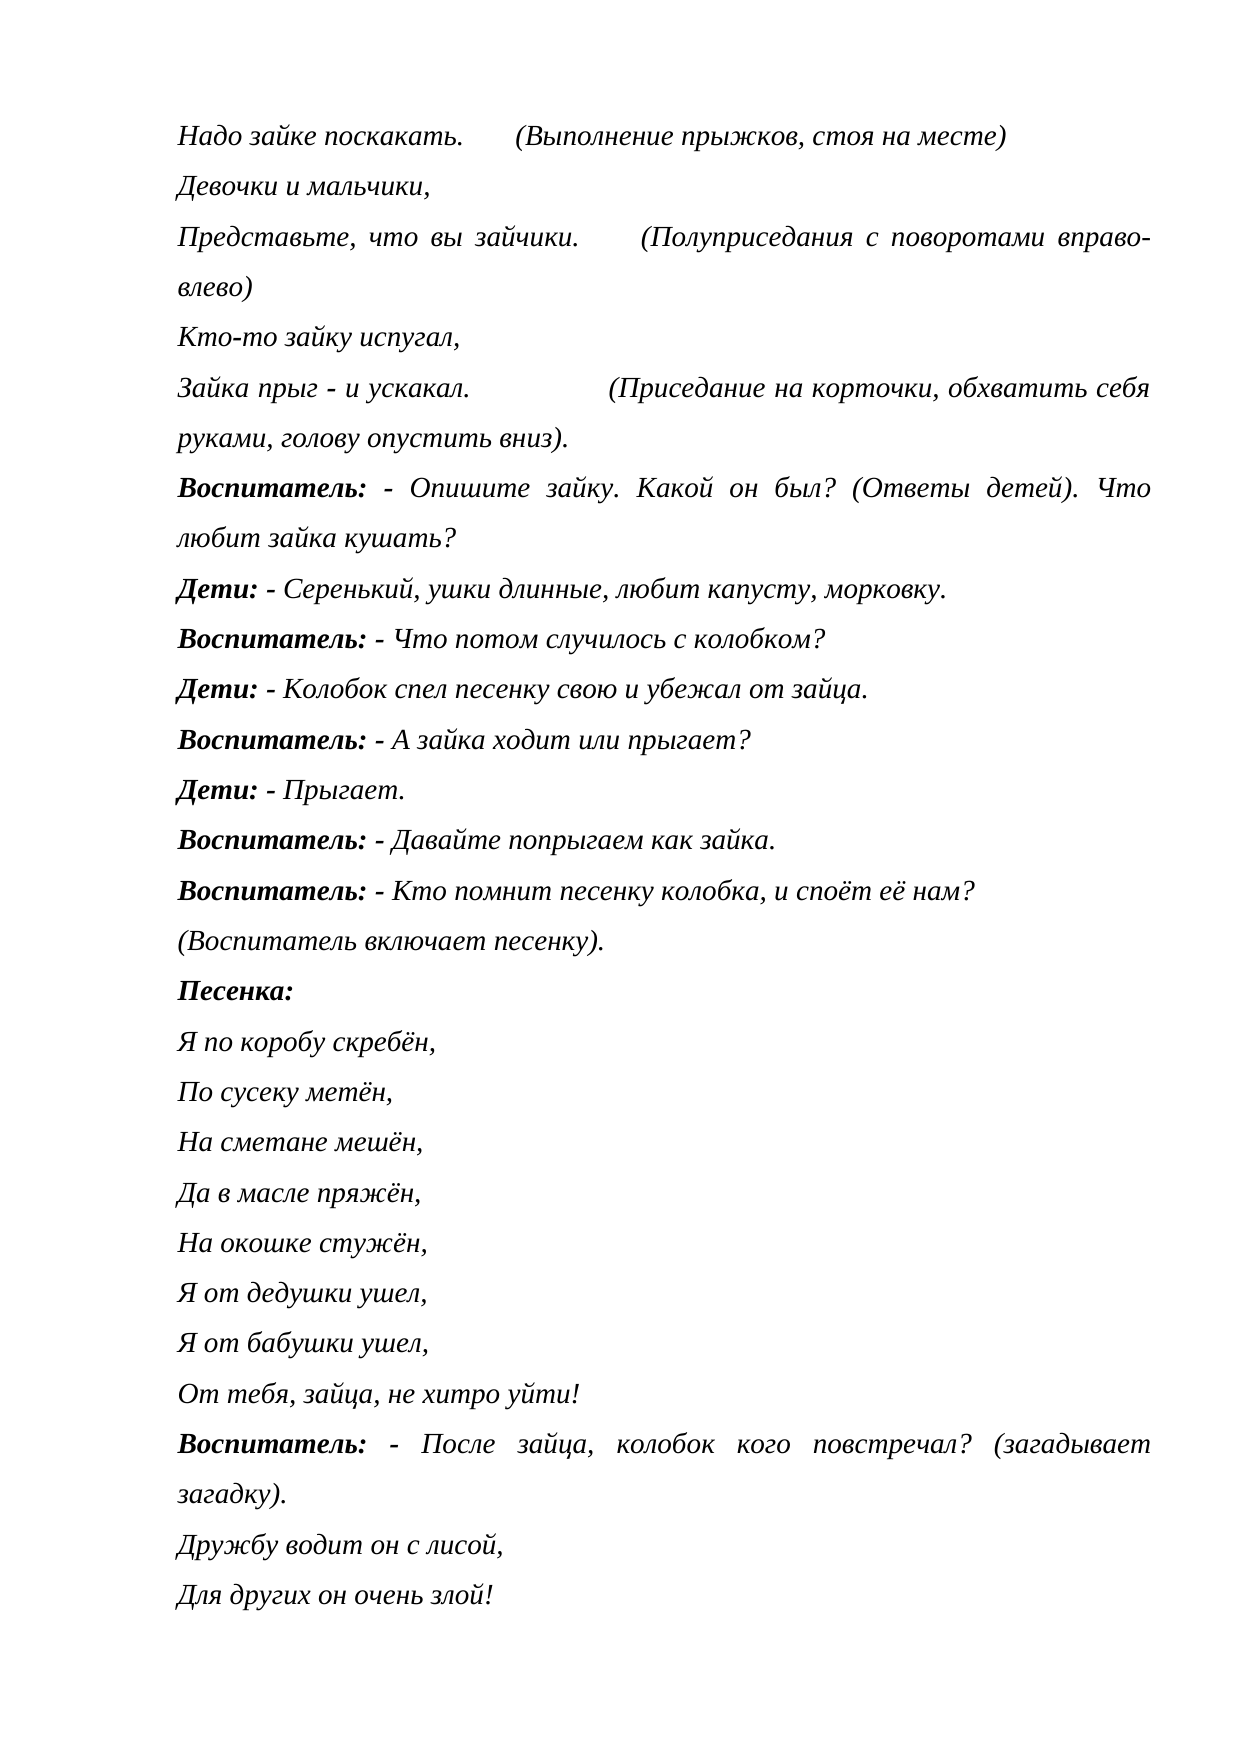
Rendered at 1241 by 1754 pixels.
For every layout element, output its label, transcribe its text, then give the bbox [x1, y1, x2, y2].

text Дети: - Колобок спел песенку свою и убежал от зайца. [177, 672, 1152, 705]
text Да в масле пряжён, [177, 1175, 1152, 1208]
text Дети: - Серенький, ушки длинные, любит капусту, морковку. [177, 571, 1152, 604]
text Воспитатель: - Опишите зайку. Какой он был? (Ответы детей). Что любит зайка кушать? [177, 470, 1152, 554]
text Представьте, что вы зайчики. (Полуприседания с поворотами вправо-влево) [177, 219, 1152, 303]
text Песенка: [177, 973, 1152, 1007]
text Я по коробу скребён, [177, 1024, 1152, 1057]
text Дружбу водит он с лисой, [177, 1527, 1152, 1560]
text Надо зайке поскакать. (Выполнение прыжков, стоя на месте) [177, 118, 1152, 152]
text Зайка прыг - и ускакал. (Приседание на корточки, обхватить себя руками, голову опустить вниз). [177, 370, 1152, 453]
text Я от дедушки ушел, [177, 1275, 1152, 1309]
text Воспитатель: - Что потом случилось с колобком? [177, 621, 1152, 655]
text От тебя, зайца, не хитро уйти! [177, 1376, 1152, 1409]
text По сусеку метён, [177, 1074, 1152, 1108]
text Воспитатель: - А зайка ходит или прыгает? [177, 722, 1152, 755]
text Девочки и мальчики, [177, 168, 1152, 202]
text (Воспитатель включает песенку). [177, 923, 1152, 957]
text Воспитатель: - Давайте попрыгаем как зайка. [177, 822, 1152, 856]
text Для других он очень злой! [177, 1577, 1152, 1611]
text На окошке стужён, [177, 1225, 1152, 1258]
text Кто-то зайку испугал, [177, 319, 1152, 353]
text На сметане мешён, [177, 1124, 1152, 1158]
text Дети: - Прыгает. [177, 772, 1152, 806]
text Воспитатель: - После зайца, колобок кого повстречал? (загадывает загадку). [177, 1426, 1152, 1510]
text Воспитатель: - Кто помнит песенку колобка, и споёт её нам? [177, 873, 1152, 906]
text Я от бабушки ушел, [177, 1326, 1152, 1359]
